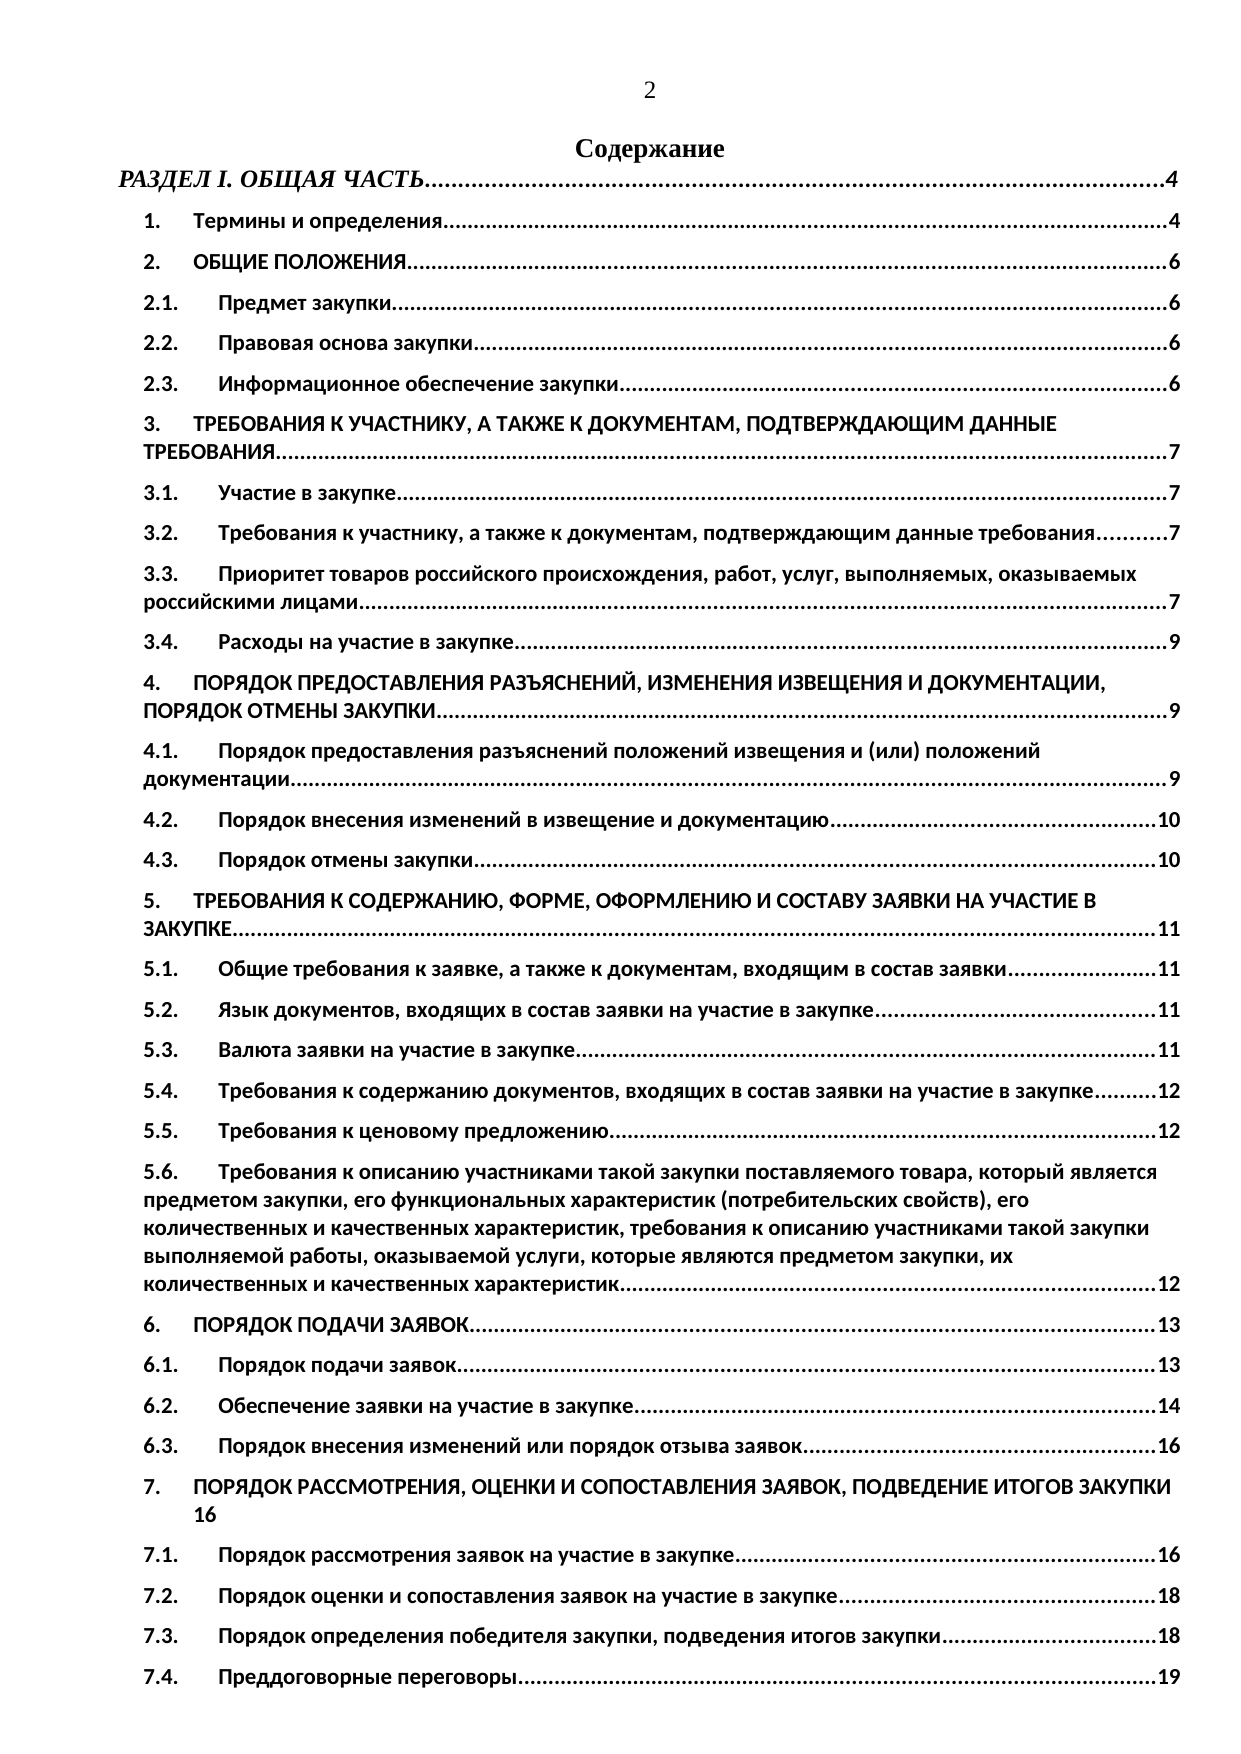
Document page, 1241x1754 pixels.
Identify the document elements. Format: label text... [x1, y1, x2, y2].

text 6.3. Порядок внесения изменений или порядок отзыва заявок 16 [143, 1431, 1181, 1459]
text 3.4. Расходы на участие в закупке 9 [143, 627, 1181, 655]
text 7.3. Порядок определения победителя закупки, подведения итогов закупки 18 [143, 1621, 1181, 1649]
text 3.3. Приоритет товаров российского происхождения, работ, услуг, выполняемых, оказываемых российскими лицами 7 [143, 559, 1181, 615]
text 7.4. Преддоговорные переговоры 19 [143, 1662, 1181, 1690]
text 1. Термины и определения 4 [143, 207, 1181, 235]
text 5.3. Валюта заявки на участие в закупке 11 [143, 1036, 1181, 1064]
text 5.1. Общие требования к заявке, а также к документам, входящим в состав заявки 11 [143, 954, 1181, 983]
text 5.2. Язык документов, входящих в состав заявки на участие в закупке 11 [143, 995, 1181, 1023]
text 2.3. Информационное обеспечение закупки 6 [143, 369, 1181, 397]
text Содержание [118, 132, 1181, 164]
text 6.1. Порядок подачи заявок 13 [143, 1350, 1181, 1378]
text 4.2. Порядок внесения изменений в извещение и документацию 10 [143, 805, 1181, 833]
text 7.2. Порядок оценки и сопоставления заявок на участие в закупке 18 [143, 1581, 1181, 1609]
text 5.5. Требования к ценовому предложению 12 [143, 1117, 1181, 1145]
text 5. ТРЕБОВАНИЯ К СОДЕРЖАНИЮ, ФОРМЕ, ОФОРМЛЕНИЮ И СОСТАВУ ЗАЯВКИ НА УЧАСТИЕ В ЗАКУПКЕ 11 [143, 886, 1181, 942]
text 6. ПОРЯДОК ПОДАЧИ ЗАЯВОК 13 [143, 1310, 1181, 1338]
text 5.4. Требования к содержанию документов, входящих в состав заявки на участие в закупке 12 [143, 1076, 1181, 1104]
text 3.1. Участие в закупке 7 [143, 478, 1181, 506]
text 5.6. Требования к описанию участниками такой закупки поставляемого товара, который является предметом закупки, его функциональных характеристик (потребительских свойств), его количественных и качественных характеристик, требования к описанию участниками такой закупки выполняемой работы, оказываемой услуги, которые являются предметом закупки, их количественных и качественных характеристик 12 [143, 1157, 1181, 1297]
text 4. ПОРЯДОК ПРЕДОСТАВЛЕНИЯ РАЗЪЯСНЕНИЙ, ИЗМЕНЕНИЯ ИЗВЕЩЕНИЯ И ДОКУМЕНТАЦИИ, ПОРЯДОК ОТМЕНЫ ЗАКУПКИ 9 [143, 668, 1181, 724]
text РАЗДЕЛ I. ОБЩАЯ ЧАСТЬ 4 [118, 164, 1181, 194]
text 4.1. Порядок предоставления разъяснений положений извещения и (или) положений документации 9 [143, 736, 1181, 792]
text 3.2. Требования к участнику, а также к документам, подтверждающим данные требования 7 [143, 518, 1181, 546]
text 2. ОБЩИЕ ПОЛОЖЕНИЯ 6 [143, 247, 1181, 275]
text 4.3. Порядок отмены закупки 10 [143, 846, 1181, 873]
text 7. ПОРЯДОК РАССМОТРЕНИЯ, ОЦЕНКИ И СОПОСТАВЛЕНИЯ ЗАЯВОК, ПОДВЕДЕНИЕ ИТОГОВ ЗАКУПКИ 16 [143, 1472, 1181, 1528]
text 2.2. Правовая основа закупки 6 [143, 328, 1181, 356]
text 2.1. Предмет закупки 6 [143, 288, 1181, 316]
text 3. ТРЕБОВАНИЯ К УЧАСТНИКУ, А ТАКЖЕ К ДОКУМЕНТАМ, ПОДТВЕРЖДАЮЩИМ ДАННЫЕ ТРЕБОВАНИЯ 7 [143, 409, 1181, 465]
text 7.1. Порядок рассмотрения заявок на участие в закупке 16 [143, 1540, 1181, 1568]
text 6.2. Обеспечение заявки на участие в закупке 14 [143, 1391, 1181, 1419]
